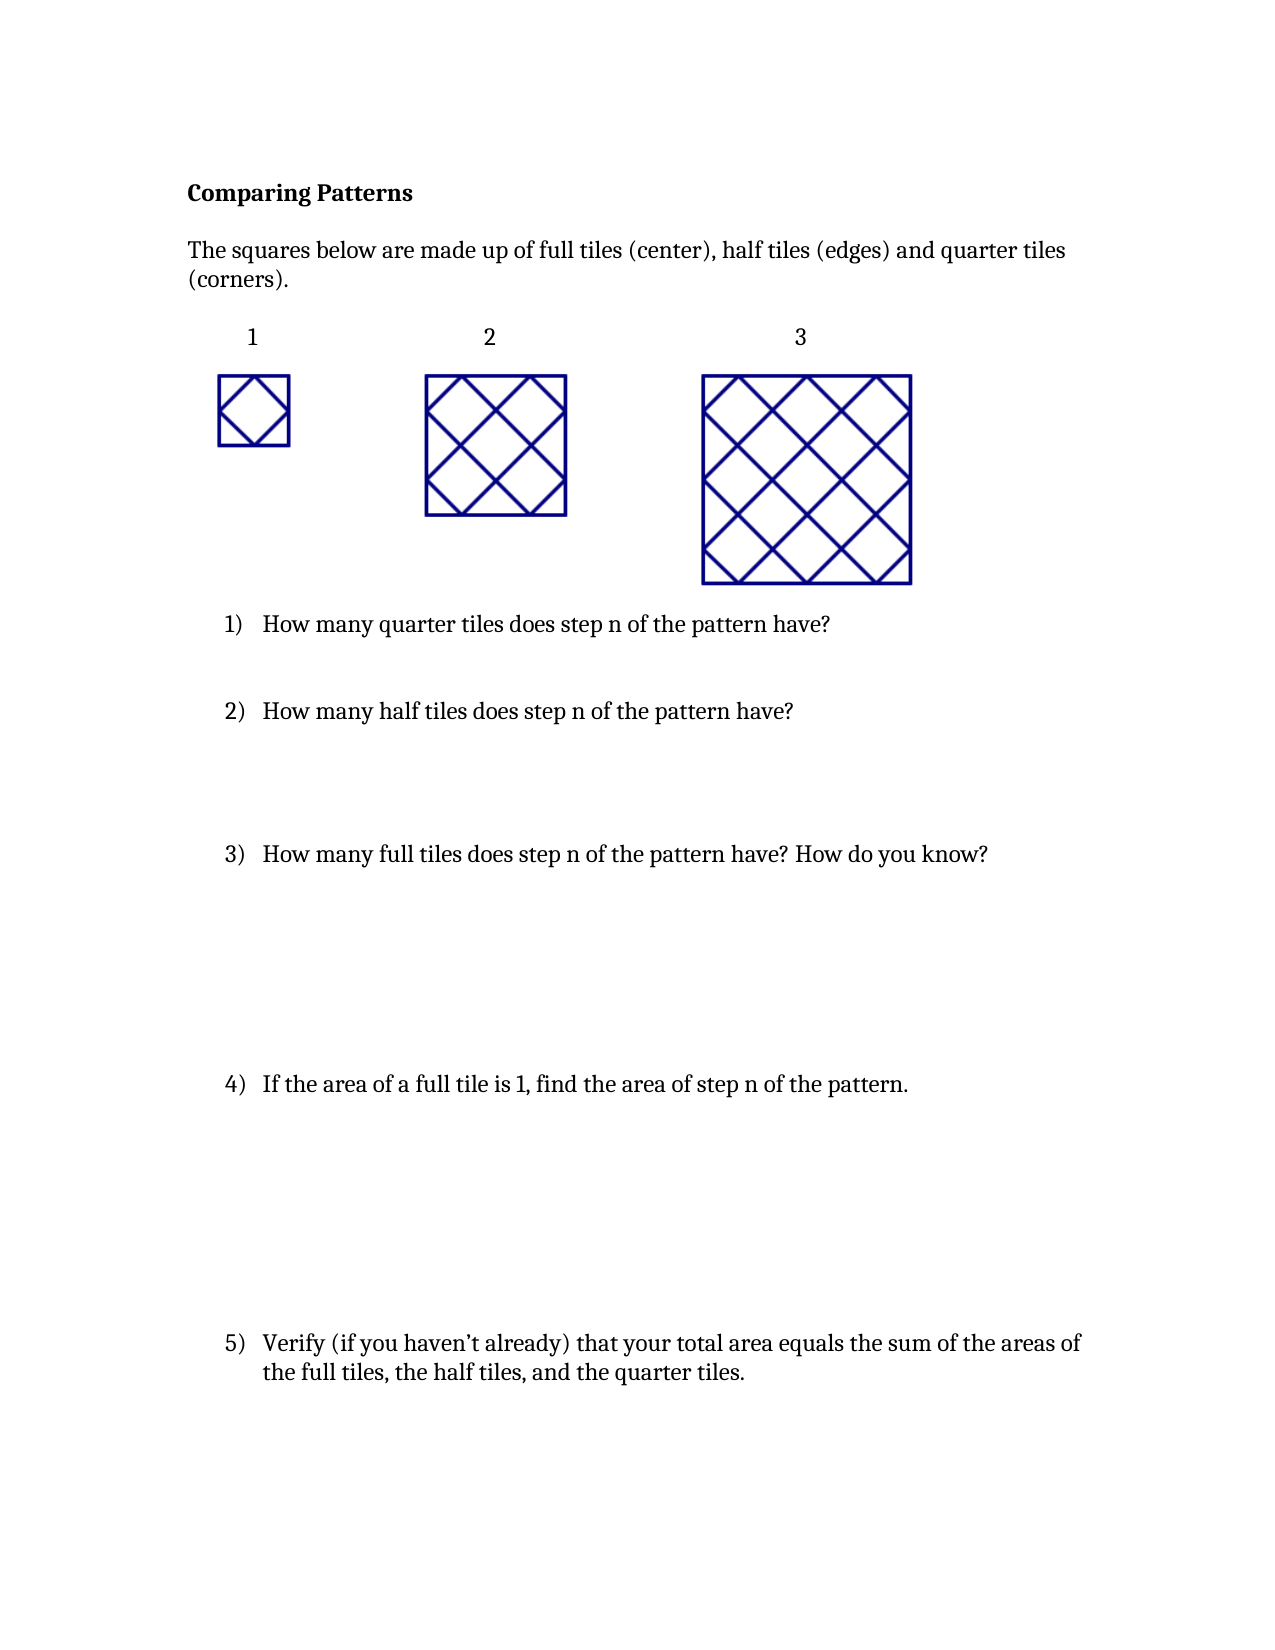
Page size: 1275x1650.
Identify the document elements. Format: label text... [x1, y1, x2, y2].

list How many full tiles does step n of the pattern have? How do you know? [225, 840, 1087, 869]
text Comparing Patterns [187, 179, 1087, 207]
list If the area of a full tile is 1, find the area of step n of the pattern. [225, 1070, 1087, 1099]
list How many half tiles does step n of the pattern have? [225, 697, 1087, 725]
list Verify (if you haven’t already) that your total area equals the sum of the areas of the full tiles, the half tiles, and the quarter tiles. [225, 1329, 1087, 1387]
text The squares below are made up of full tiles (center), half tiles (edges) and quarter tiles (corners). [187, 236, 1087, 294]
list How many quarter tiles does step n of the pattern have? [225, 610, 1087, 639]
picture [187, 351, 938, 611]
text 1 2 3 [187, 322, 1087, 351]
